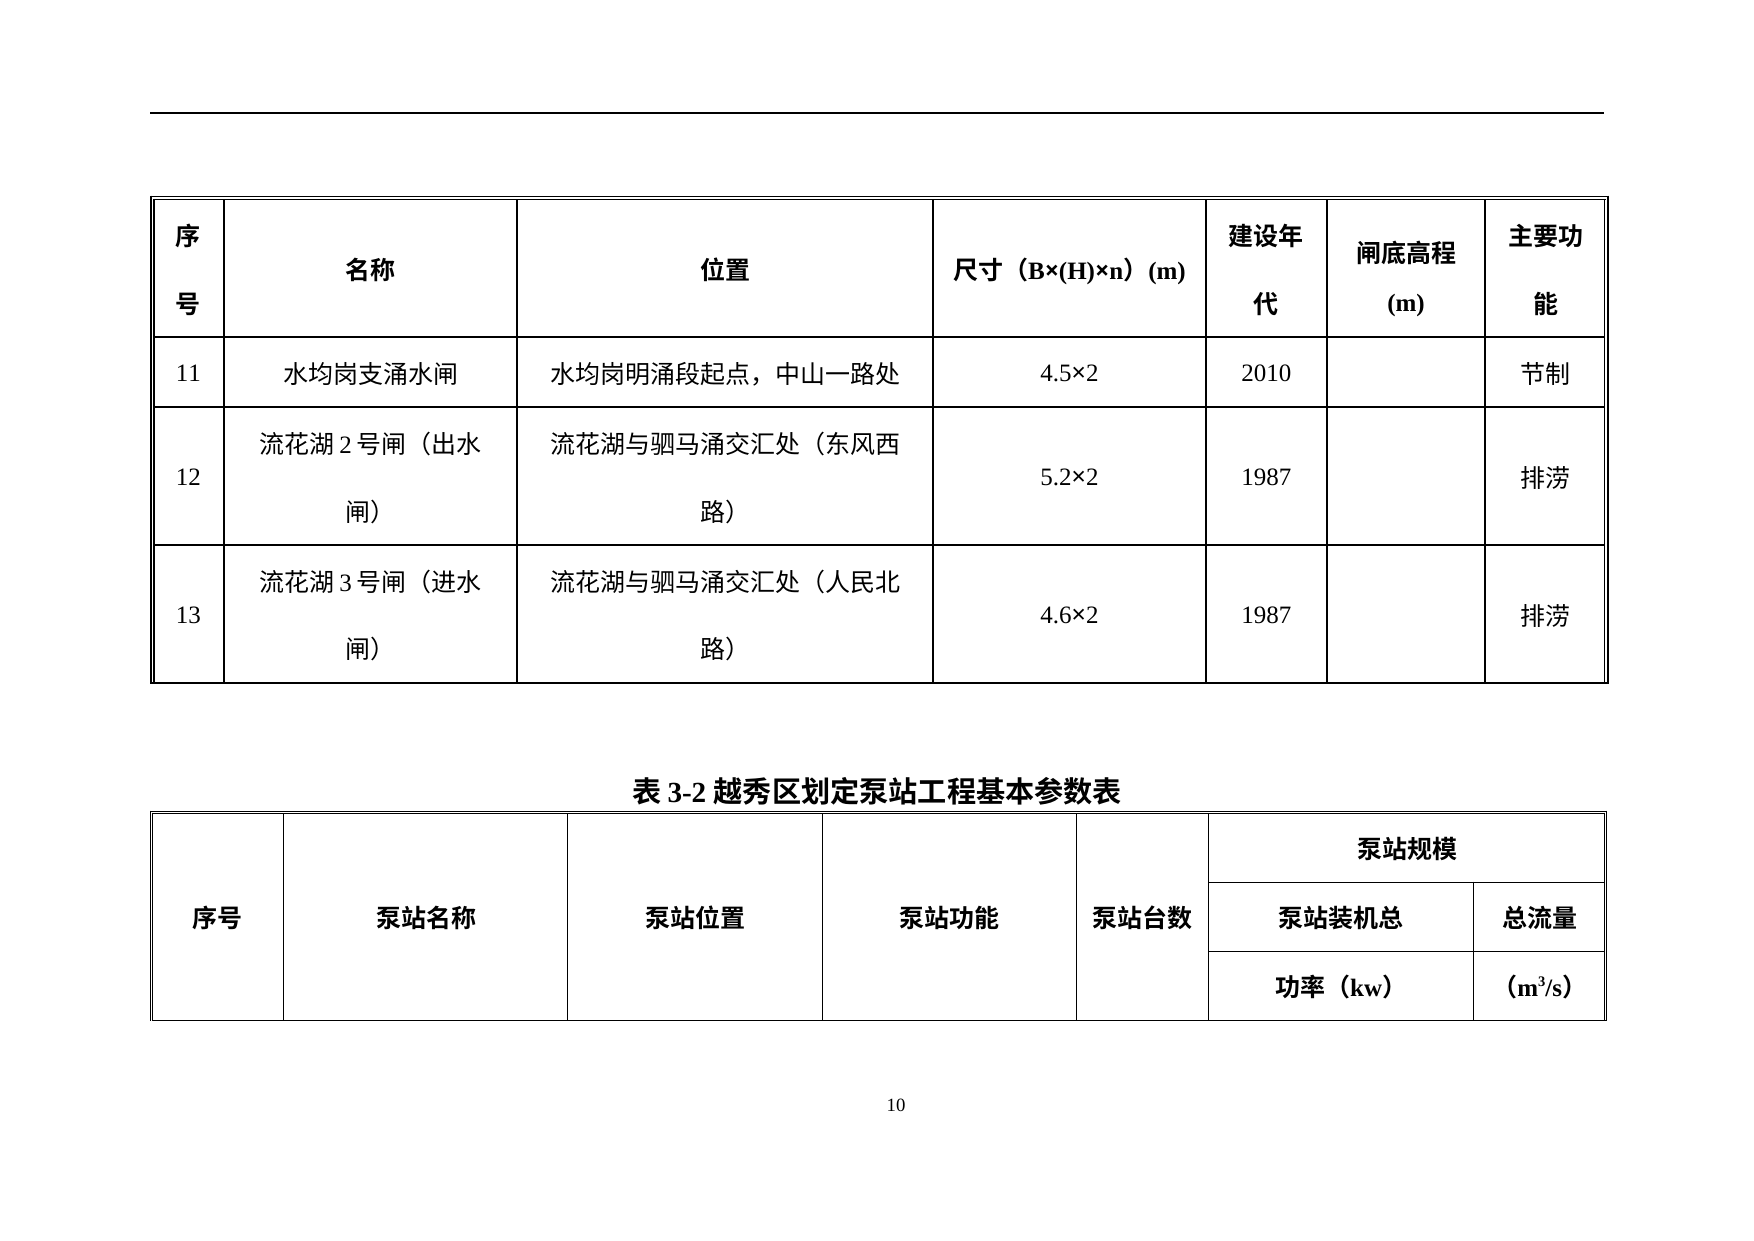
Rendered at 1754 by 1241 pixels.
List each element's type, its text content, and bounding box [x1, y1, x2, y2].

text 表3-2 越秀区划定泵站工程基本参数表 [150, 768, 1604, 811]
table_cell 流花湖2号闸（出水闸） [225, 408, 516, 544]
table_header 泵站位置 [568, 814, 822, 1019]
table_header 闸底高程(m) [1328, 200, 1484, 336]
table_header 泵站名称 [284, 814, 567, 1019]
table_header 序号 [153, 814, 283, 1019]
table_header 泵站台数 [1077, 814, 1208, 1019]
table_cell 1987 [1207, 408, 1326, 544]
table_cell 流花湖与驷马涌交汇处（人民北路） [518, 546, 932, 682]
table_cell 功率（kw） [1209, 952, 1473, 1019]
table_cell [1328, 408, 1484, 544]
table_cell 节制 [1486, 338, 1604, 406]
table_cell 4.6×2 [934, 546, 1205, 682]
table_header 泵站功能 [823, 814, 1076, 1019]
table_header 序号 [155, 200, 223, 336]
table_header 尺寸（B×(H)×n）(m) [934, 200, 1205, 336]
table_cell 4.5×2 [934, 338, 1205, 406]
table_cell 排涝 [1486, 408, 1604, 544]
table_cell 5.2×2 [934, 408, 1205, 544]
table_cell 流花湖3号闸（进水闸） [225, 546, 516, 682]
table_cell 12 [155, 408, 223, 544]
table_cell 2010 [1207, 338, 1326, 406]
table_cell [1328, 338, 1484, 406]
table_cell 泵站装机总 [1209, 883, 1473, 951]
table_cell 总流量 [1474, 883, 1604, 951]
table_header 建设年代 [1207, 200, 1326, 336]
table_header 泵站规模 [1209, 814, 1604, 882]
table_header 主要功能 [1486, 200, 1604, 336]
table_cell 13 [155, 546, 223, 682]
table_cell （m3/s） [1474, 952, 1604, 1019]
table_header 名称 [225, 200, 516, 336]
table_cell 1987 [1207, 546, 1326, 682]
table_cell 水均岗支涌水闸 [225, 338, 516, 406]
table_cell 11 [155, 338, 223, 406]
table_cell 水均岗明涌段起点，中山一路处 [518, 338, 932, 406]
table_cell 流花湖与驷马涌交汇处（东风西路） [518, 408, 932, 544]
table_cell 排涝 [1486, 546, 1604, 682]
table_cell [1328, 546, 1484, 682]
table_header 位置 [518, 200, 932, 336]
